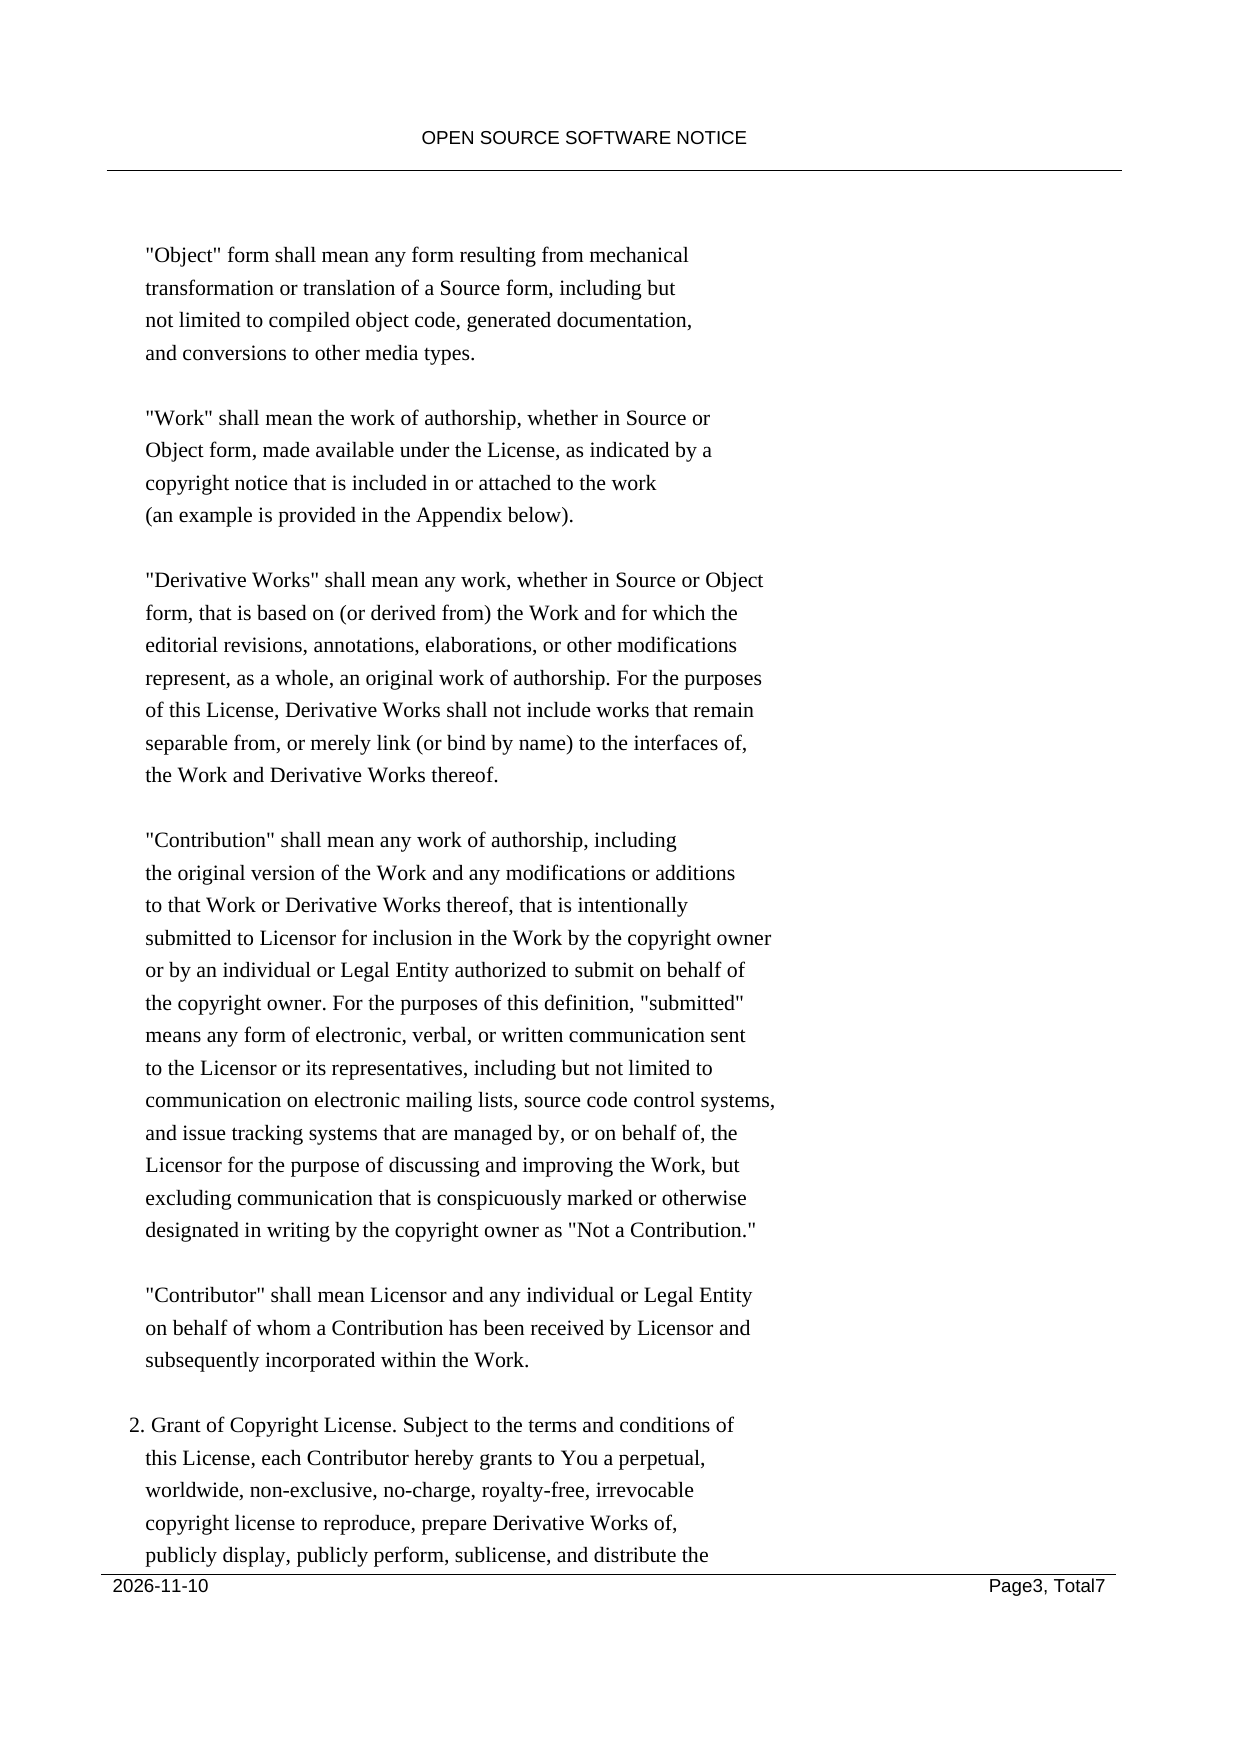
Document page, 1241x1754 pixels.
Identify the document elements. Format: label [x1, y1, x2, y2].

text [112, 206, 1128, 1571]
